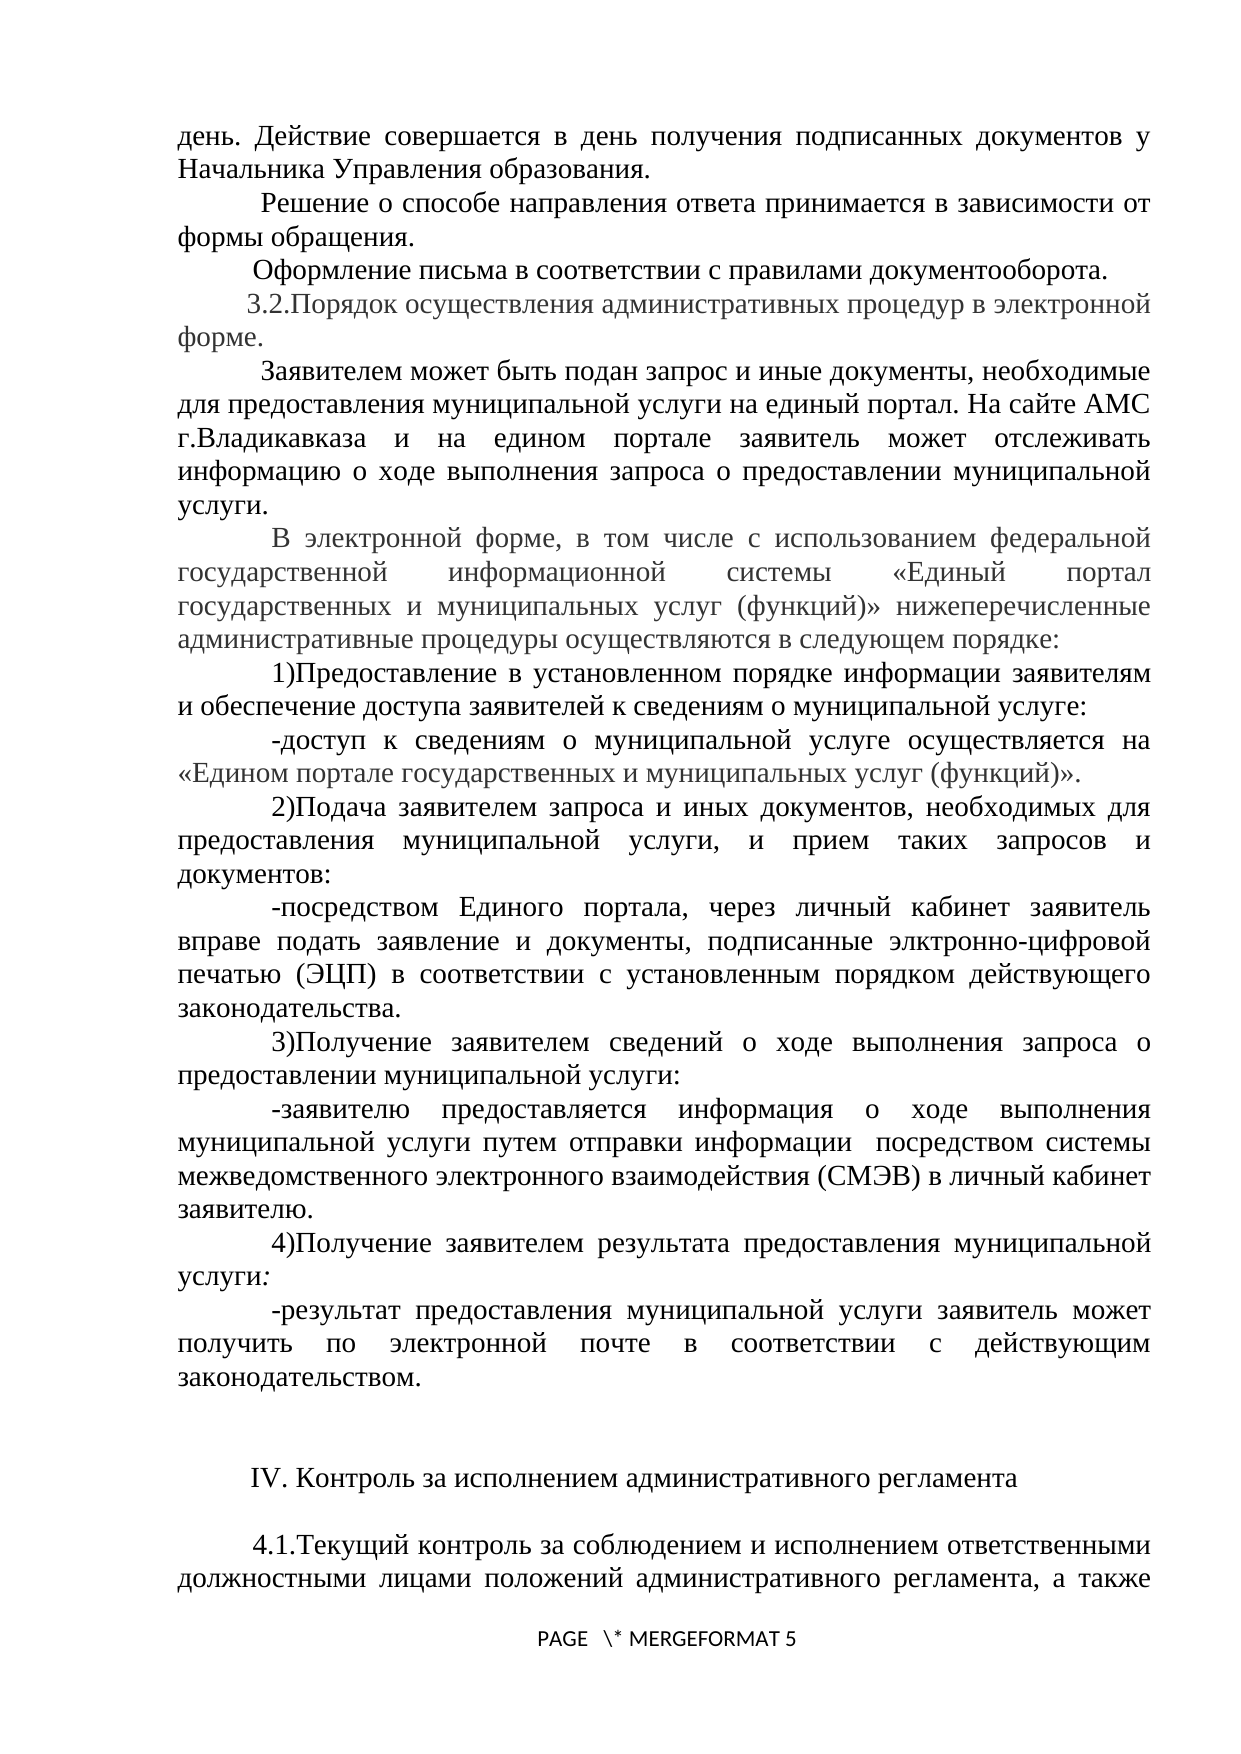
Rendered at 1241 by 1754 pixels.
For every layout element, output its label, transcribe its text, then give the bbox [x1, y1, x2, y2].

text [177, 1527, 1152, 1594]
text 1)Предоставление в установленном порядке информации заявителям и обеспечение доступа заявителей к сведениям о муниципальной услуге: [177, 655, 1152, 722]
text -заявителю предоставляется информация о ходе выполнения муниципальной услуги путем отправки информации посредством системы межведомственного электронного взаимодействия (СМЭВ) в личный кабинет заявителю. [177, 1091, 1152, 1225]
text Решение о способе направления ответа принимается в зависимости от формы обращения. [177, 185, 1152, 252]
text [177, 118, 1152, 185]
text Оформление письма в соответствии с правилами документооборота. [177, 252, 1152, 286]
text IV. Контроль за исполнением административного регламента [177, 1460, 1152, 1493]
text 3)Получение заявителем сведений о ходе выполнения запроса о предоставлении муниципальной услуги: [177, 1024, 1152, 1091]
text 2)Подача заявителем запроса и иных документов, необходимых для предоставления муниципальной услуги, и прием таких запросов и документов: [177, 789, 1152, 889]
text В электронной форме, в том числе с использованием федеральной государственной информационной системы «Единый портал государственных и муниципальных услуг (функций)» нижеперечисленные административные процедуры осуществляются в следующем порядке: [177, 521, 1152, 655]
text -посредством Единого портала, через личный кабинет заявитель вправе подать заявление и документы, подписанные элктронно-цифровой печатью (ЭЦП) в соответствии с установленным порядком действующего законодательства. [177, 889, 1152, 1024]
text 4)Получение заявителем результата предоставления муниципальной услуги: [177, 1225, 1152, 1292]
text -результат предоставления муниципальной услуги заявитель может получить по электронной почте в соответствии с действующим законодательством. [177, 1292, 1152, 1393]
text 3.2.Порядок осуществления административных процедур в электронной форме. [177, 286, 1152, 353]
text -доступ к сведениям о муниципальной услуге осуществляется на «Едином портале государственных и муниципальных услуг (функций)». [177, 722, 1152, 789]
text Заявителем может быть подан запрос и иные документы, необходимые для предоставления муниципальной услуги на единый портал. На сайте АМС г.Владикавказа и на едином портале заявитель может отслеживать информацию о ходе выполнения запроса о предоставлении муниципальной услуги. [177, 353, 1152, 521]
